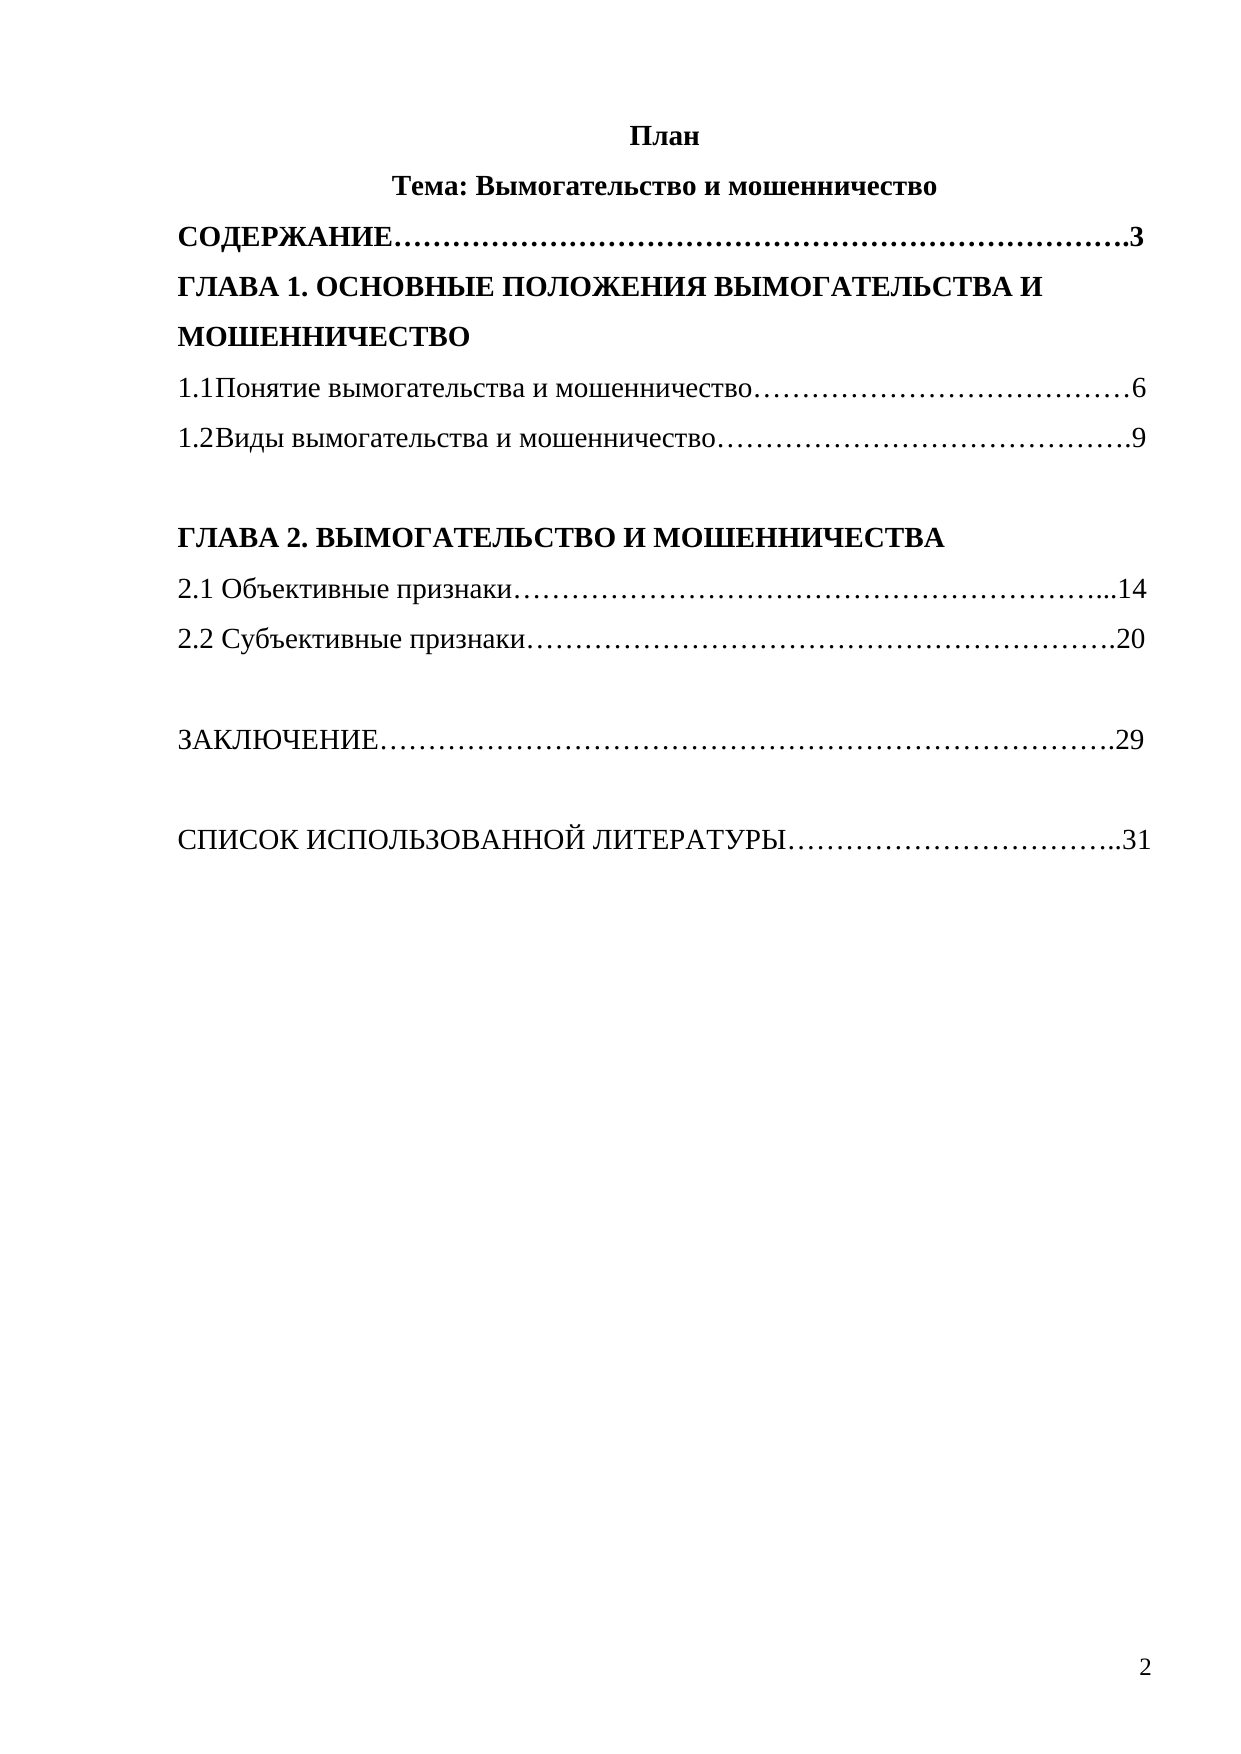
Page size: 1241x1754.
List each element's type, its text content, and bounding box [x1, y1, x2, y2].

text План [177, 118, 1152, 152]
text 2.2 Субъективные признаки…………………………………………………….20 [177, 621, 1152, 655]
text СПИСОК ИСПОЛЬЗОВАННОЙ ЛИТЕРАТУРЫ……………………………..31 [177, 822, 1152, 856]
text ЗАКЛЮЧЕНИЕ………………………………………………………………….29 [177, 722, 1152, 755]
text СОДЕРЖАНИЕ………………………………………………………………….3 [177, 219, 1152, 252]
text ГЛАВА 1. ОСНОВНЫЕ ПОЛОЖЕНИЯ ВЫМОГАТЕЛЬСТВА И МОШЕННИЧЕСТВО [177, 269, 1152, 353]
text Тема: Вымогательство и мошенничество [177, 168, 1152, 202]
list Виды вымогательства и мошенничество…………………………………….9 [177, 420, 1152, 453]
text 2.1 Объективные признаки……………………………………………………...14 [177, 571, 1152, 604]
text ГЛАВА 2. ВЫМОГАТЕЛЬСТВО И МОШЕННИЧЕСТВА [177, 521, 1152, 554]
list Понятие вымогательства и мошенничество…………………………………6 [177, 370, 1152, 403]
